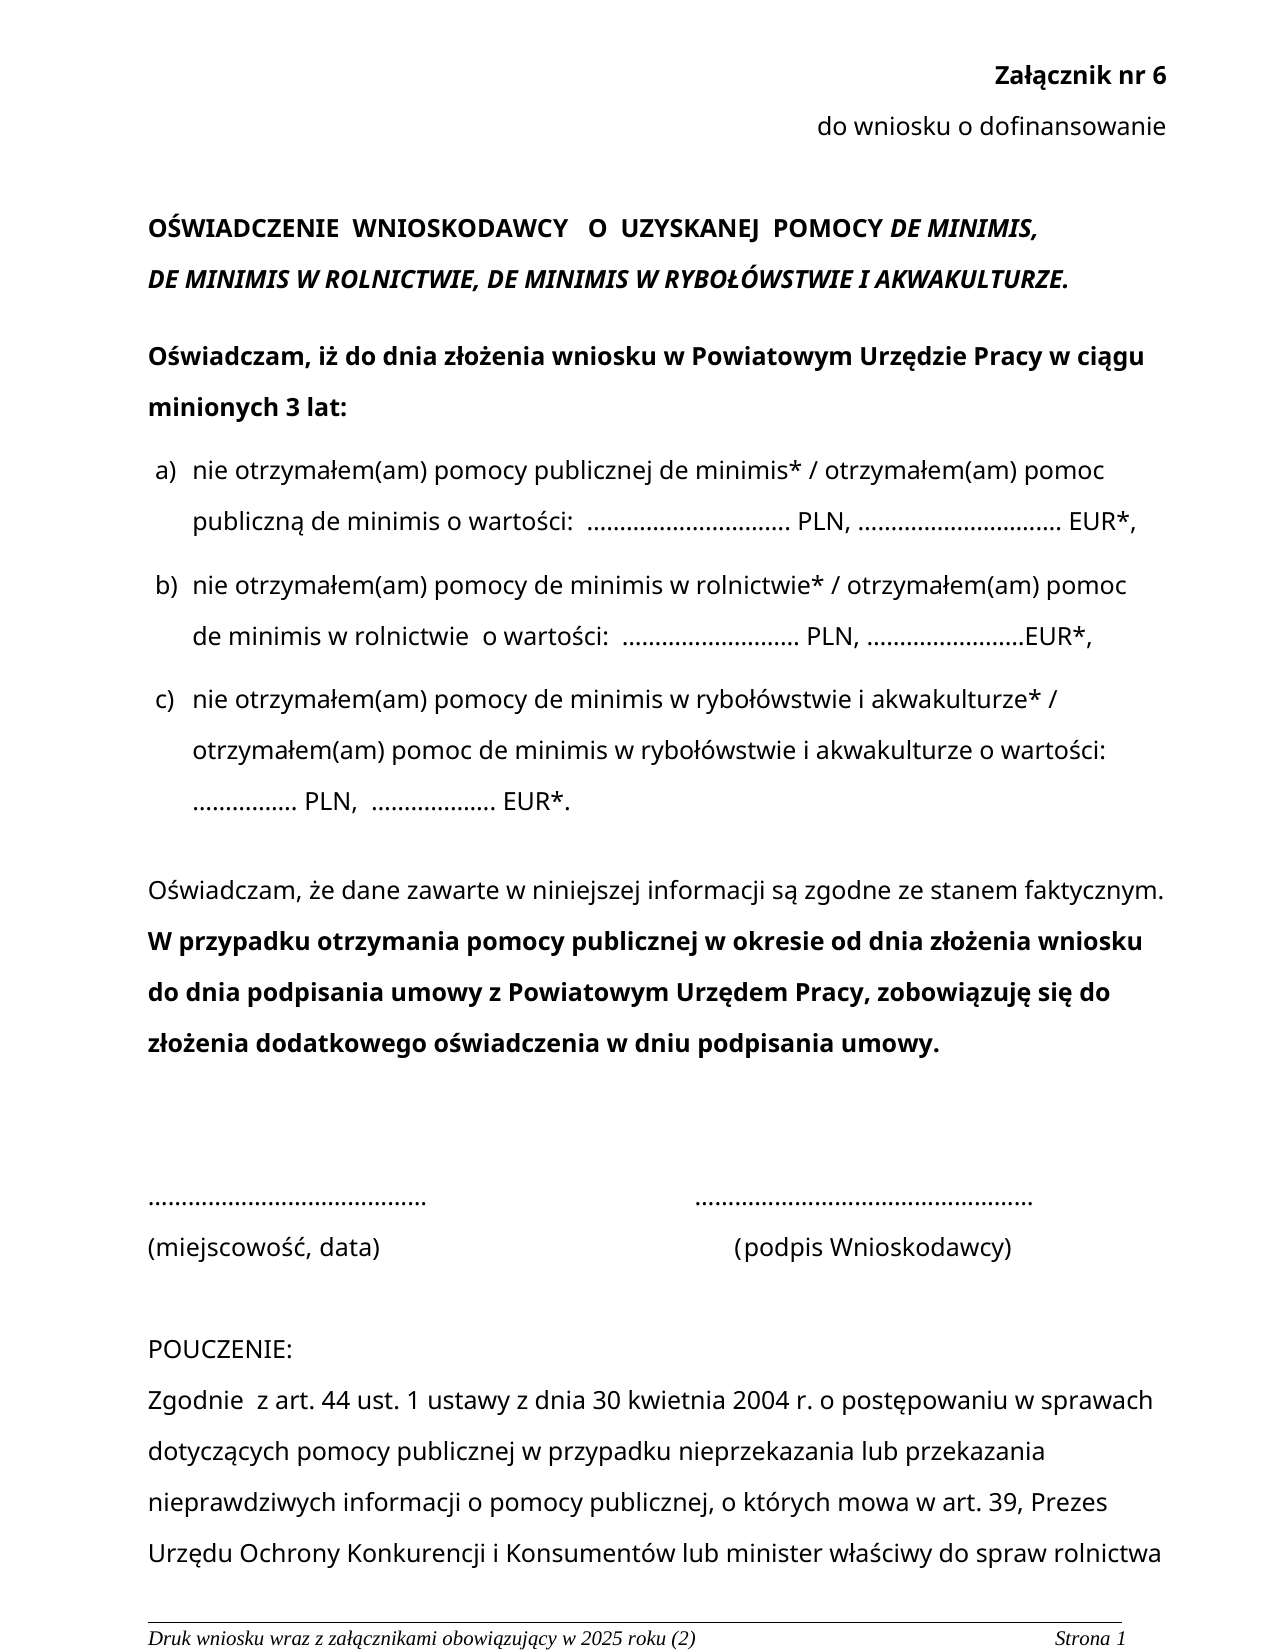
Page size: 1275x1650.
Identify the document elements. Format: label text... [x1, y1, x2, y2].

text do wniosku o dofinansowanie [148, 109, 1167, 143]
list nie otrzymałem(am) pomocy de minimis w rolnictwie* / otrzymałem(am) pomoc de minimis w rolnictwie o wartości: ……………………… PLN, ……………………EUR*, [155, 567, 1167, 652]
list nie otrzymałem(am) pomocy publicznej de minimis* / otrzymałem(am) pomoc publiczną de minimis o wartości: …………………………. PLN, …………………………. EUR*, [155, 453, 1167, 538]
text Oświadczam, iż do dnia złożenia wniosku w Powiatowym Urzędzie Pracy w ciągu minionych 3 lat: [148, 338, 1167, 423]
text POUCZENIE: [148, 1332, 1167, 1366]
list nie otrzymałem(am) pomocy de minimis w rybołówstwie i akwakulturze* / otrzymałem(am) pomoc de minimis w rybołówstwie i akwakulturze o wartości: ……………. PLN, ………………. EUR*. [155, 682, 1167, 818]
text Załącznik nr 6 [260, 58, 1167, 92]
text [148, 1383, 1167, 1570]
text W przypadku otrzymania pomocy publicznej w okresie od dnia złożenia wniosku do dnia podpisania umowy z Powiatowym Urzędem Pracy, zobowiązuję się do złożenia dodatkowego oświadczenia w dniu podpisania umowy. [148, 923, 1167, 1060]
text …………………………………… …………………………………………… (miejscowość, data) (podpis Wnioskodawcy) [148, 1179, 1167, 1264]
text Oświadczam, że dane zawarte w niniejszej informacji są zgodne ze stanem faktycznym. [148, 872, 1167, 907]
subtitle Oświadczenie WNIOSKODAWCY O UZYSKANEJ POMOCY DE MINIMIS, DE MINIMIS W ROLNICTWIE, DE MINIMIS W RYBOŁÓWSTWIE I AKWAKULTURZE. [148, 211, 1167, 296]
